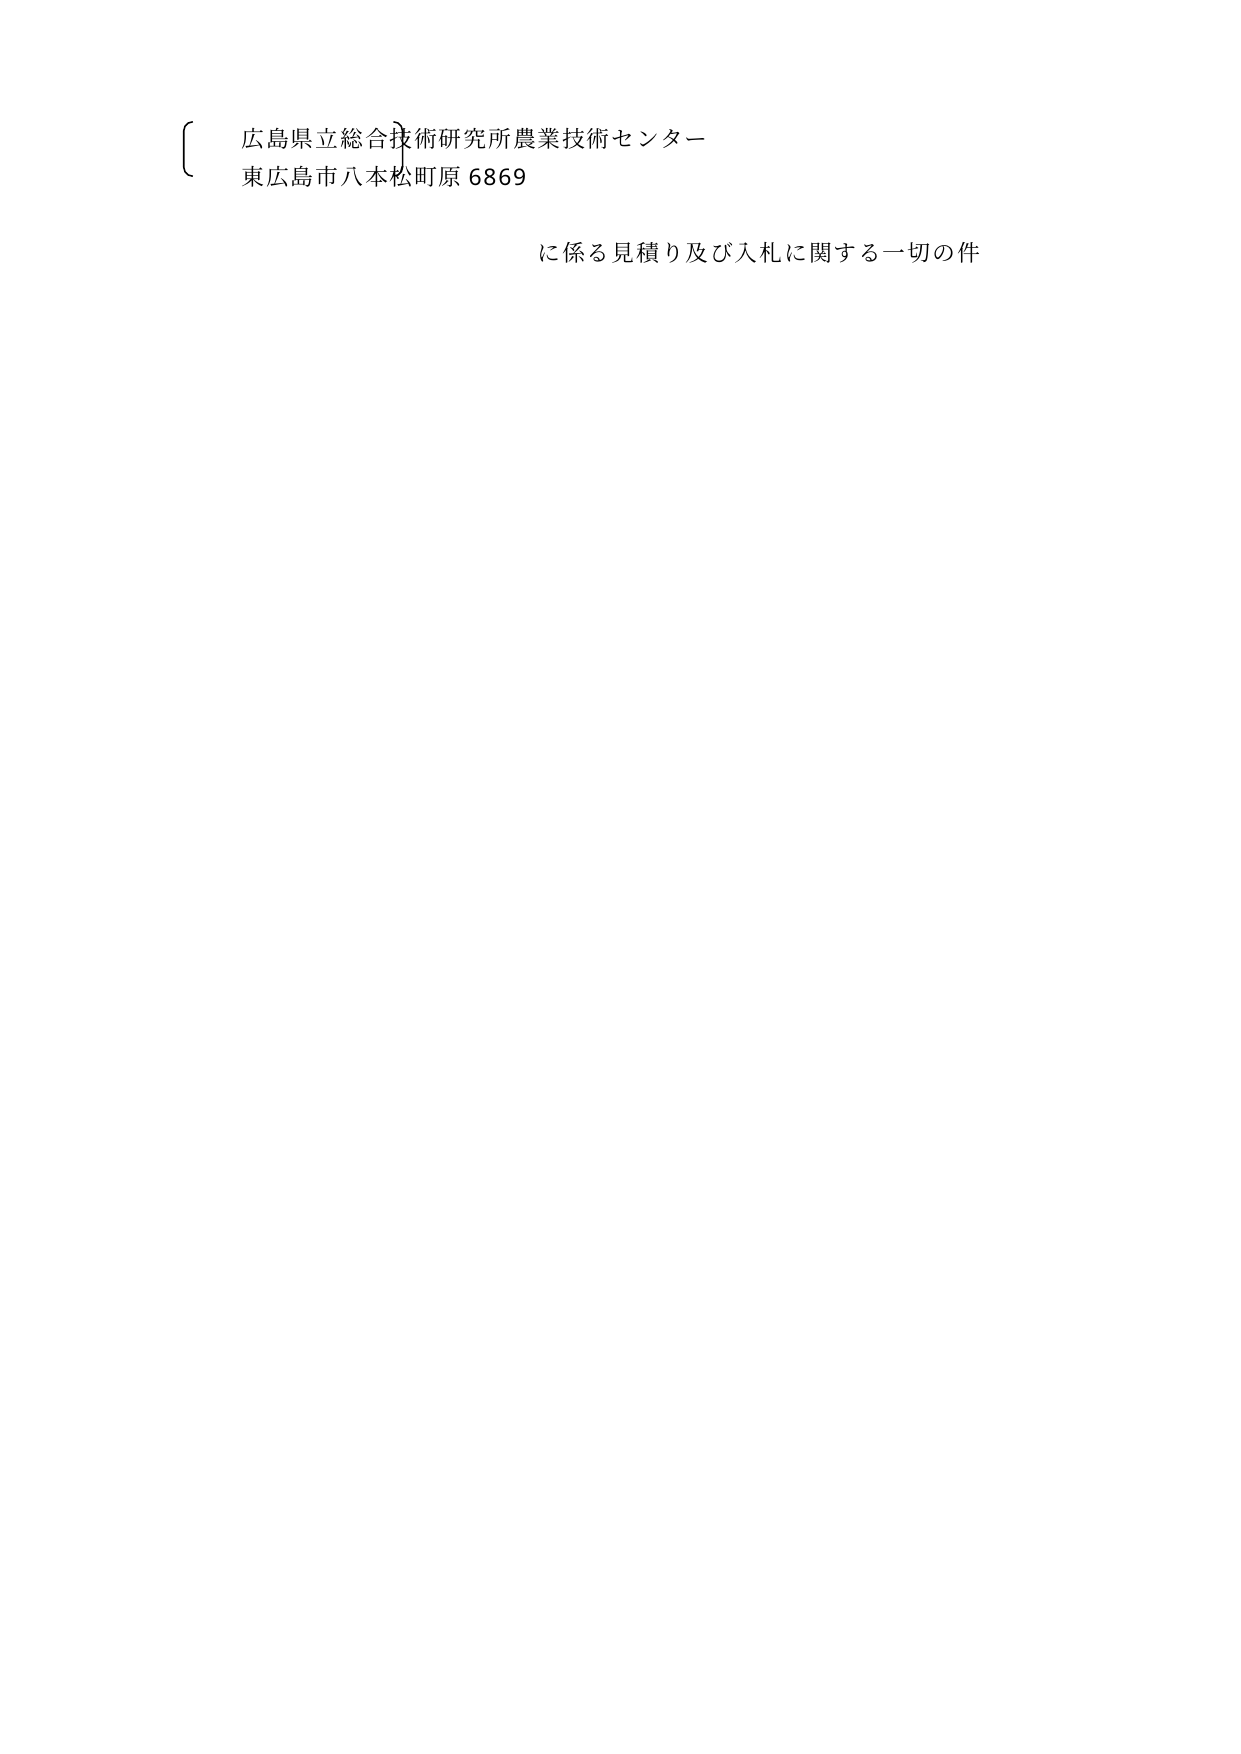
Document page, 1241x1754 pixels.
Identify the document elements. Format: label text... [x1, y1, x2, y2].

text 広島県立総合技術研究所農業技術センター [118, 119, 1122, 157]
text 東広島市八本松町原6869 [118, 157, 1122, 194]
text に係る見積り及び入札に関する一切の件 [118, 232, 1122, 270]
